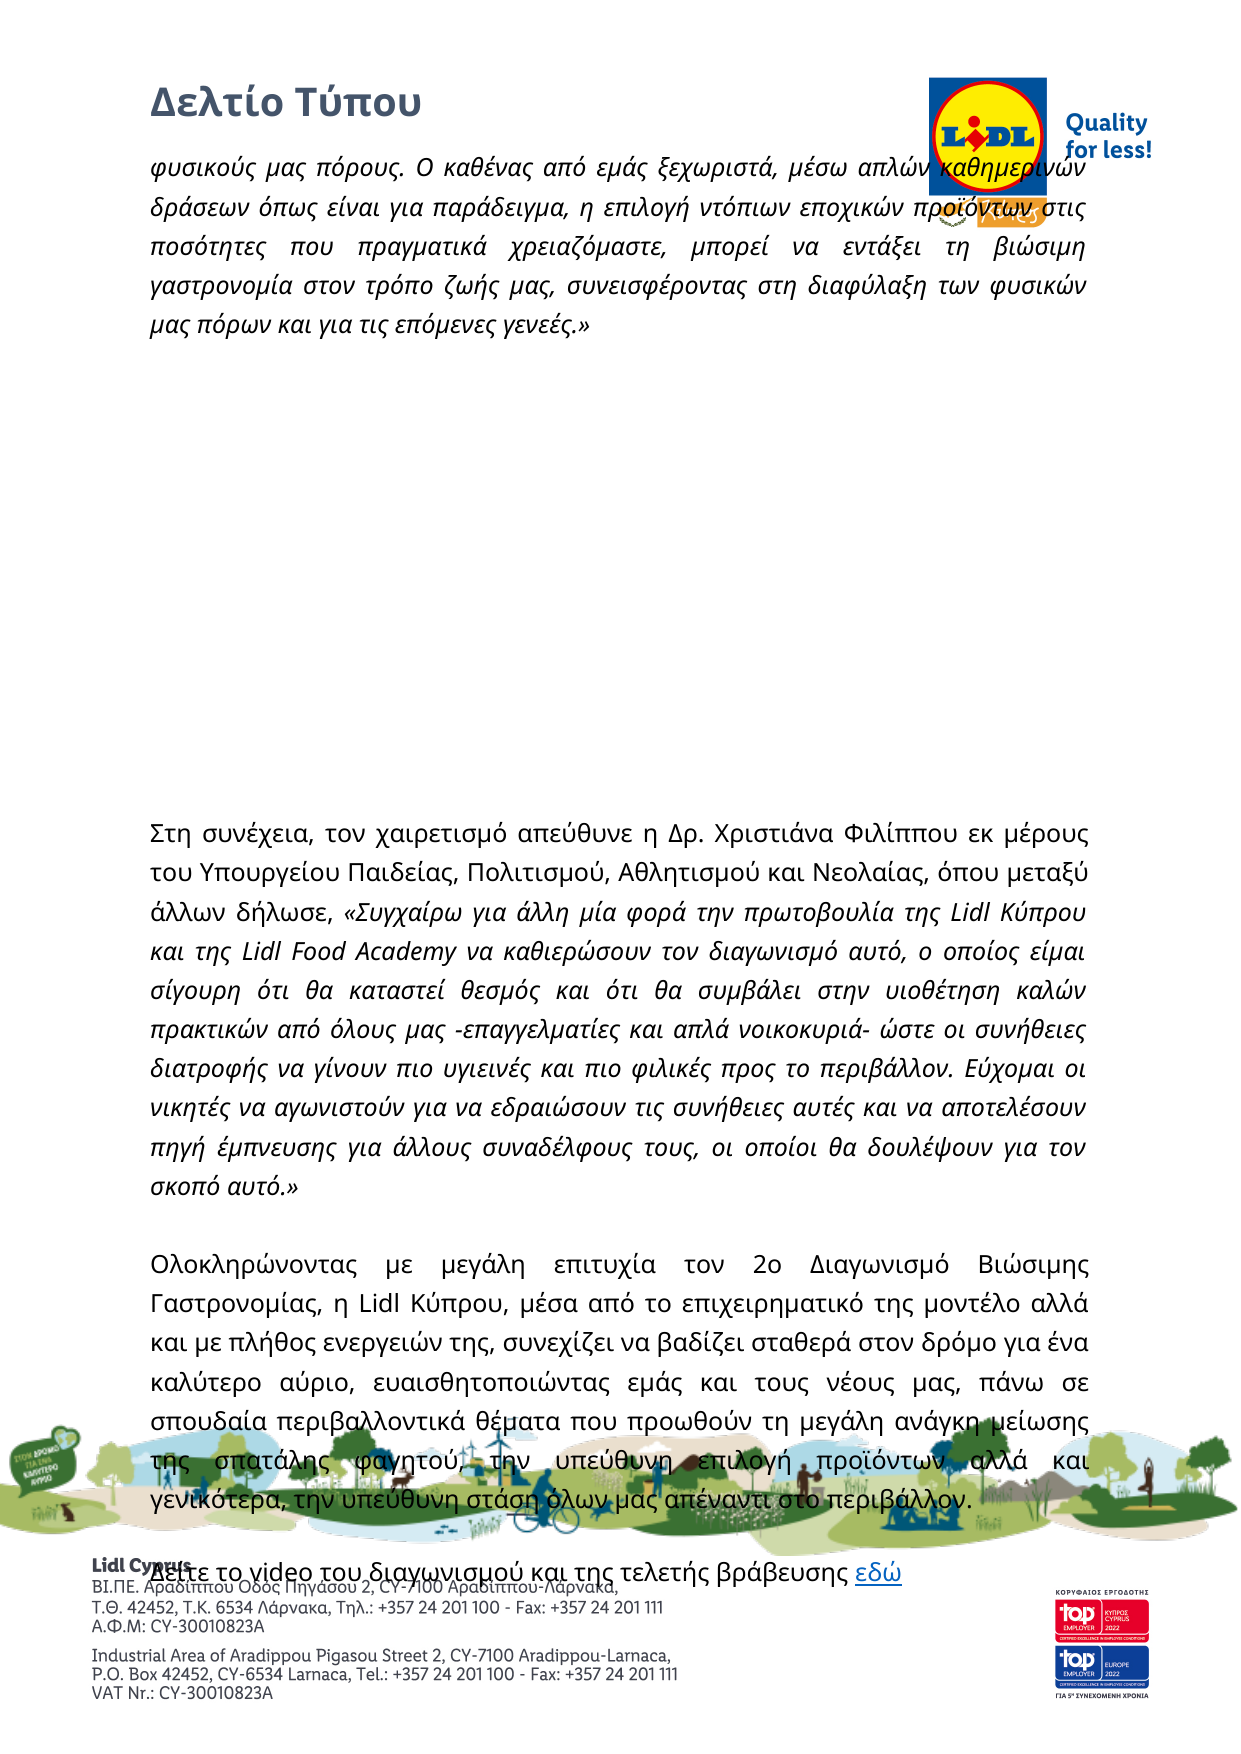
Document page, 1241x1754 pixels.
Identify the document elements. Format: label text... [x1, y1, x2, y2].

text Ολοκληρώνοντας με μεγάλη επιτυχία τον 2ο Διαγωνισμό Βιώσιμης Γαστρονομίας, η Lidl Κύπρου, μέσα από το επιχειρηματικό της μοντέλο αλλά και με πλήθος ενεργειών της, συνεχίζει να βαδίζει σταθερά στον δρόμο για ένα καλύτερο αύριο, ευαισθητοποιώντας εμάς και τους νέους μας, πάνω σε σπουδαία περιβαλλοντικά θέματα που προωθούν τη μεγάλη ανάγκη μείωσης της σπατάλης φαγητού, την υπεύθυνη επιλογή προϊόντων αλλά και γενικότερα, την υπεύθυνη στάση όλων μας απέναντι στο περιβάλλον. [150, 1247, 1090, 1516]
text Στη συνέχεια, τον χαιρετισμό απεύθυνε η Δρ. Χριστιάνα Φιλίππου εκ μέρους του Υπουργείου Παιδείας, Πολιτισμού, Αθλητισμού και Νεολαίας, όπου μεταξύ άλλων δήλωσε, «Συγχαίρω για άλλη μία φορά την πρωτοβουλία της Lidl Κύπρου και της Lidl Food Academy να καθιερώσουν τον διαγωνισμό αυτό, ο οποίος είμαι σίγουρη ότι θα καταστεί θεσμός και ότι θα συμβάλει στην υιοθέτηση καλών πρακτικών από όλους μας -επαγγελματίες και απλά νοικοκυριά- ώστε οι συνήθειες διατροφής να γίνουν πιο υγιεινές και πιο φιλικές προς το περιβάλλον. Εύχομαι οι νικητές να αγωνιστούν για να εδραιώσουν τις συνήθειες αυτές και να αποτελέσουν πηγή έμπνευσης για άλλους συναδέλφους τους, οι οποίοι θα δουλέψουν για τον σκοπό αυτό.» [150, 816, 1090, 1202]
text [150, 150, 1090, 341]
picture [0, 0, 1241, 1753]
text Δείτε το video του διαγωνισμού και της τελετής βράβευσης εδώ [150, 1555, 1090, 1589]
